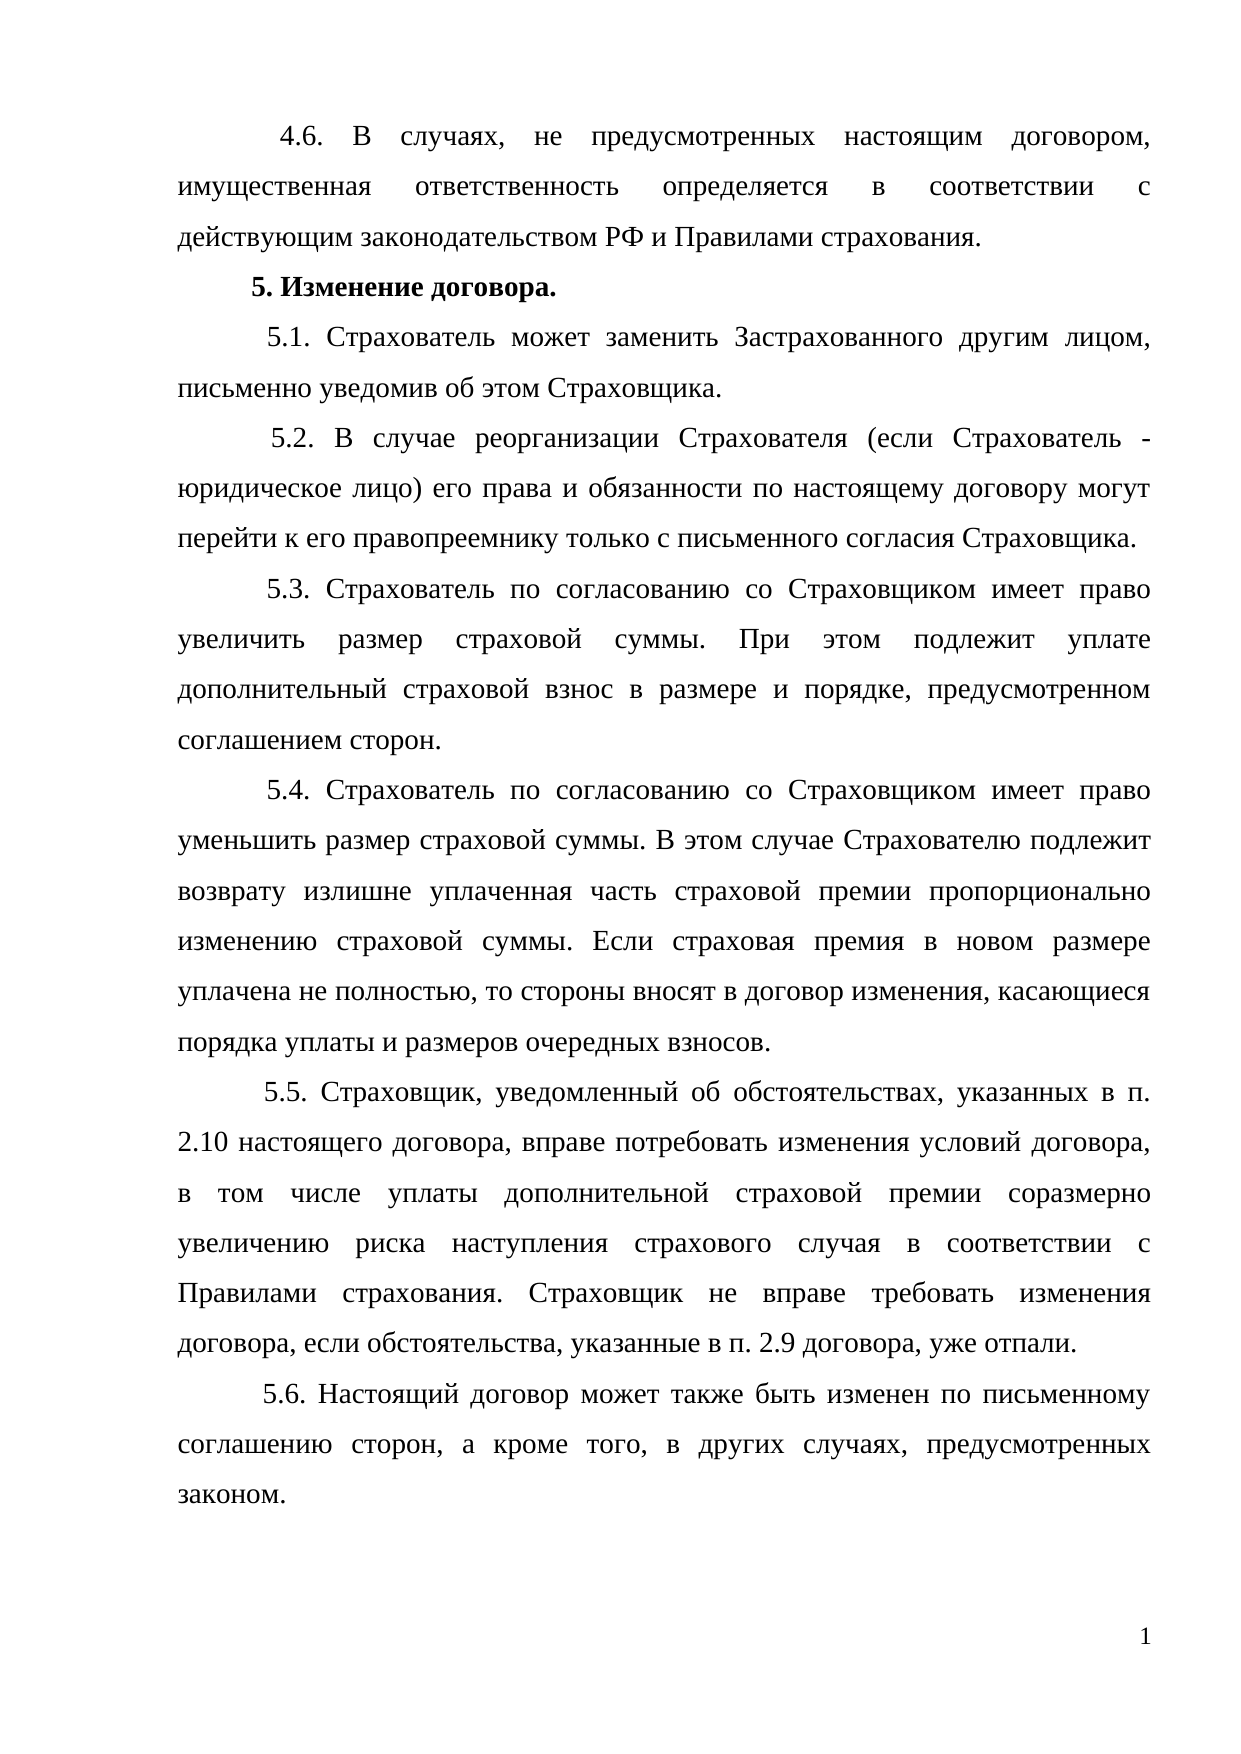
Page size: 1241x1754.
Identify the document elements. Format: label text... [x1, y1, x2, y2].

text 5.6. Настоящий договор может также быть изменен по письменному соглашению сторон, а кроме того, в других случаях, предусмотренных законом. [177, 1376, 1152, 1510]
text 4.6. В случаях, не предусмотренных настоящим договором, имущественная ответственность определяется в соответствии с действующим законодательством РФ и Правилами страхования. [177, 118, 1152, 252]
text 5.2. В случае реорганизации Страхователя (если Страхователь - юридическое лицо) его права и обязанности по настоящему договору могут перейти к его правопреемнику только с письменного согласия Страховщика. [177, 420, 1152, 554]
text 5. Изменение договора. [177, 269, 1152, 303]
text 5.1. Страхователь может заменить Застрахованного другим лицом, письменно уведомив об этом Страховщика. [177, 319, 1152, 403]
text 5.4. Страхователь по согласованию со Страховщиком имеет право уменьшить размер страховой суммы. В этом случае Страхователю подлежит возврату излишне уплаченная часть страховой премии пропорционально изменению страховой суммы. Если страховая премия в новом размере уплачена не полностью, то стороны вносят в договор изменения, касающиеся порядка уплаты и размеров очередных взносов. [177, 772, 1152, 1057]
text 5.3. Страхователь по согласованию со Страховщиком имеет право увеличить размер страховой суммы. При этом подлежит уплате дополнительный страховой взнос в размере и порядке, предусмотренном соглашением сторон. [177, 571, 1152, 755]
text 5.5. Страховщик, уведомленный об обстоятельствах, указанных в п. 2.10 настоящего договора, вправе потребовать изменения условий договора, в том числе уплаты дополнительной страховой премии соразмерно увеличению риска наступления страхового случая в соответствии с Правилами страхования. Страховщик не вправе требовать изменения договора, если обстоятельства, указанные в п. 2.9 договора, уже отпали. [177, 1074, 1152, 1359]
